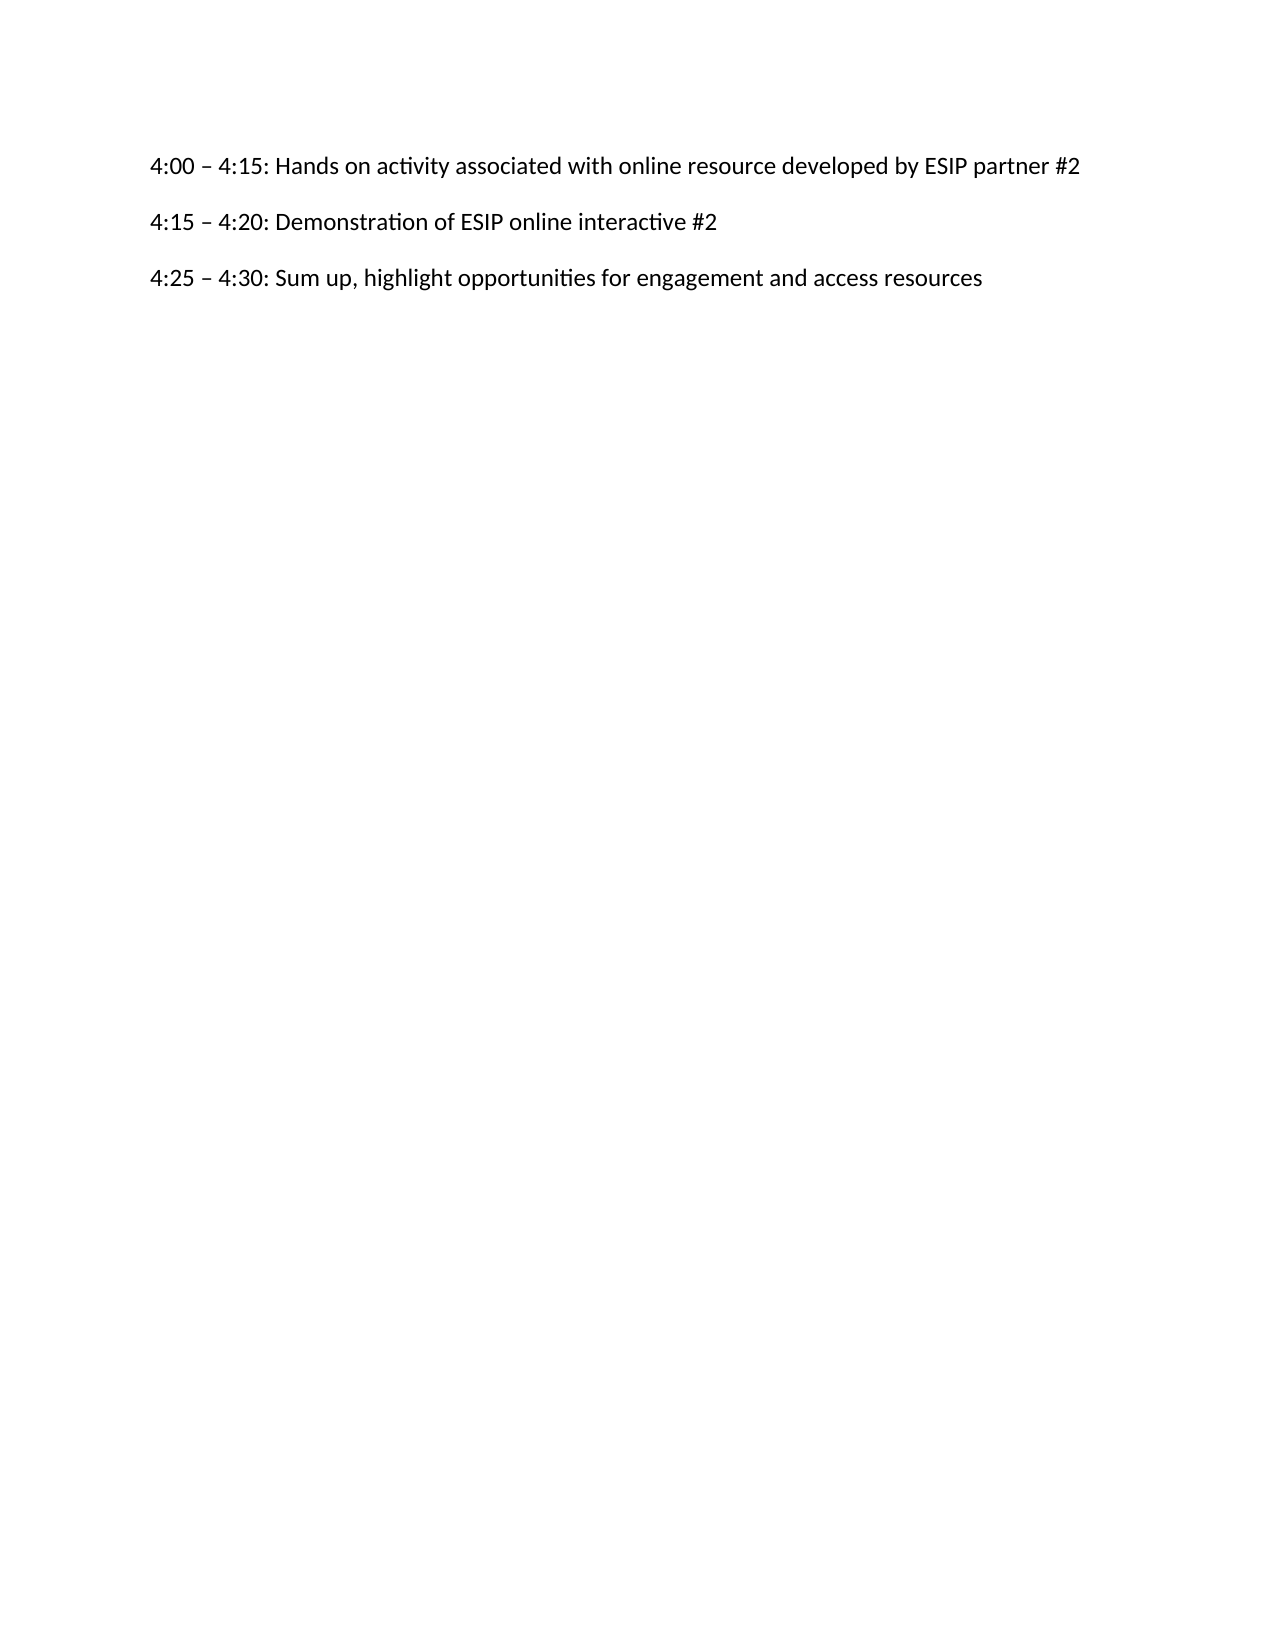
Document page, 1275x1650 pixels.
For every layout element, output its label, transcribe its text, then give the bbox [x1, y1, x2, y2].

text 4:15 – 4:20: Demonstration of ESIP online interactive #2 [150, 206, 1125, 236]
text 4:25 – 4:30: Sum up, highlight opportunities for engagement and access resources [150, 262, 1125, 292]
text 4:00 – 4:15: Hands on activity associated with online resource developed by ESIP partner #2 [150, 150, 1125, 181]
